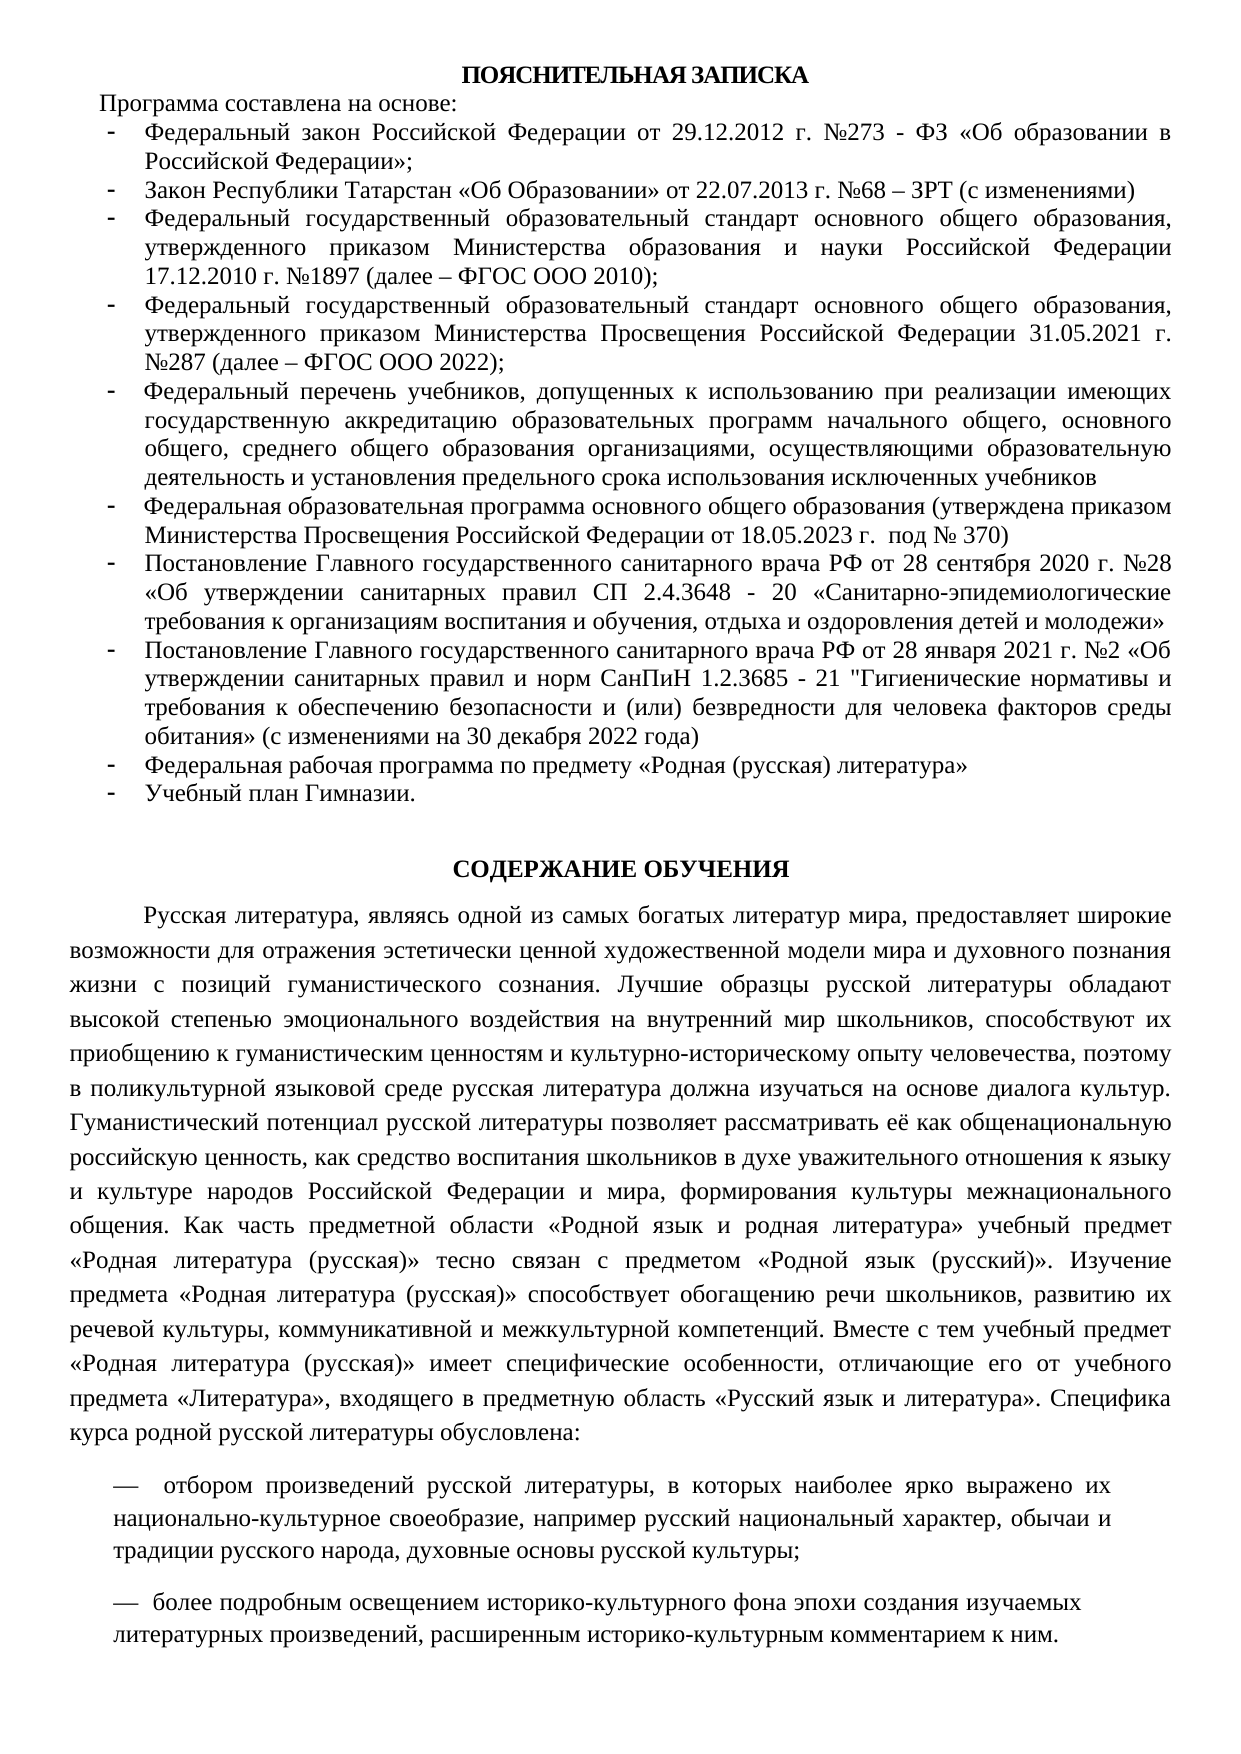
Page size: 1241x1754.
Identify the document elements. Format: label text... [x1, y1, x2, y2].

list Постановление Главного государственного санитарного врача РФ от 28 января 2021 г. №2 «Об утверждении санитарных правил и норм СанПиН 1.2.3685 - 21 "Гигиенические нормативы и требования к обеспечению безопасности и (или) безвредности для человека факторов среды обитания» (с изменениями на 30 декабря 2022 года) [107, 635, 1172, 750]
list Федеральная рабочая программа по предмету «Родная (русская) литература» [107, 750, 1172, 778]
list Федеральный государственный образовательный стандарт основного общего образования, утвержденного приказом Министерства образования и науки Российской Федерации 17.12.2010 г. №1897 (далее – ФГОС ООО 2010); [107, 203, 1172, 290]
text СОДЕРЖАНИЕ ОБУЧЕНИЯ [69, 854, 1172, 883]
text Программа составлена на основе: [69, 88, 1172, 117]
list Федеральный государственный образовательный стандарт основного общего образования, утвержденного приказом Министерства Просвещения Российской Федерации 31.05.2021 г. №287 (далее – ФГОС ООО 2022); [107, 290, 1172, 376]
list Федеральная образовательная программа основного общего образования (утверждена приказом Министерства Просвещения Российской Федерации от 18.05.2023 г. под № 370) [107, 491, 1172, 548]
text ПОЯСНИТЕЛЬНАЯ ЗАПИСКА [69, 60, 1172, 88]
list Закон Республики Татарстан «Об Образовании» от 22.07.2013 г. №68 – ЗРТ (с изменениями) [107, 175, 1172, 203]
text Русская литература, являясь одной из самых богатых литератур мира, предоставляет широкие возможности для отражения эстетически ценной художественной модели мира и духовного познания жизни с позиций гуманистического сознания. Лучшие образцы русской литературы обладают высокой степенью эмоционального воздействия на внутренний мир школьников, способствуют их приобщению к гуманистическим ценностям и культурно-историческому опыту человечества, поэтому в поликультурной языковой среде русская литература должна изучаться на основе диалога культур. Гуманистический потенциал русской литературы позволяет рассматривать её как общенациональную российскую ценность, как средство воспитания школьников в духе уважительного отношения к языку и культуре народов Российской Федерации и мира, формирования культуры межнационального общения. Как часть предметной области «Родной язык и родная литература» учебный предмет «Родная литература (русская)» тесно связан с предметом «Родной язык (русский)». Изучение предмета «Родная литература (русская)» способствует обогащению речи школьников, развитию их речевой культуры, коммуникативной и межкультурной компетенций. Вместе с тем учебный предмет «Родная литература (русская)» имеет специфические особенности, отличающие его от учебного предмета «Литература», входящего в предметную область «Русский язык и литература». Специфика курса родной русской литературы обусловлена: [69, 900, 1172, 1446]
list Учебный план Гимназии. [107, 778, 1172, 807]
text — более подробным освещением историко-культурного фона эпохи создания изучаемых литературных произведений, расширенным историко-культурным комментарием к ним. [113, 1587, 1082, 1647]
list Постановление Главного государственного санитарного врача РФ от 28 сентября 2020 г. №28 «Об утверждении санитарных правил СП 2.4.3648 - 20 «Санитарно-эпидемиологические требования к организациям воспитания и обучения, отдыха и оздоровления детей и молодежи» [107, 548, 1172, 635]
list Федеральный закон Российской Федерации от 29.12.2012 г. №273 - ФЗ «Об образовании в Российской Федерации»; [107, 117, 1172, 175]
list Федеральный перечень учебников, допущенных к использованию при реализации имеющих государственную аккредитацию образовательных программ начального общего, основного общего, среднего общего образования организациями, осуществляющими образовательную деятельность и установления предельного срока использования исключенных учебников [107, 376, 1172, 491]
text — отбором произведений русской литературы, в которых наиболее ярко выражено их национально-культурное своеобразие, например русский национальный характер, обычаи и традиции русского народа, духовные основы русской культуры; [113, 1470, 1112, 1564]
